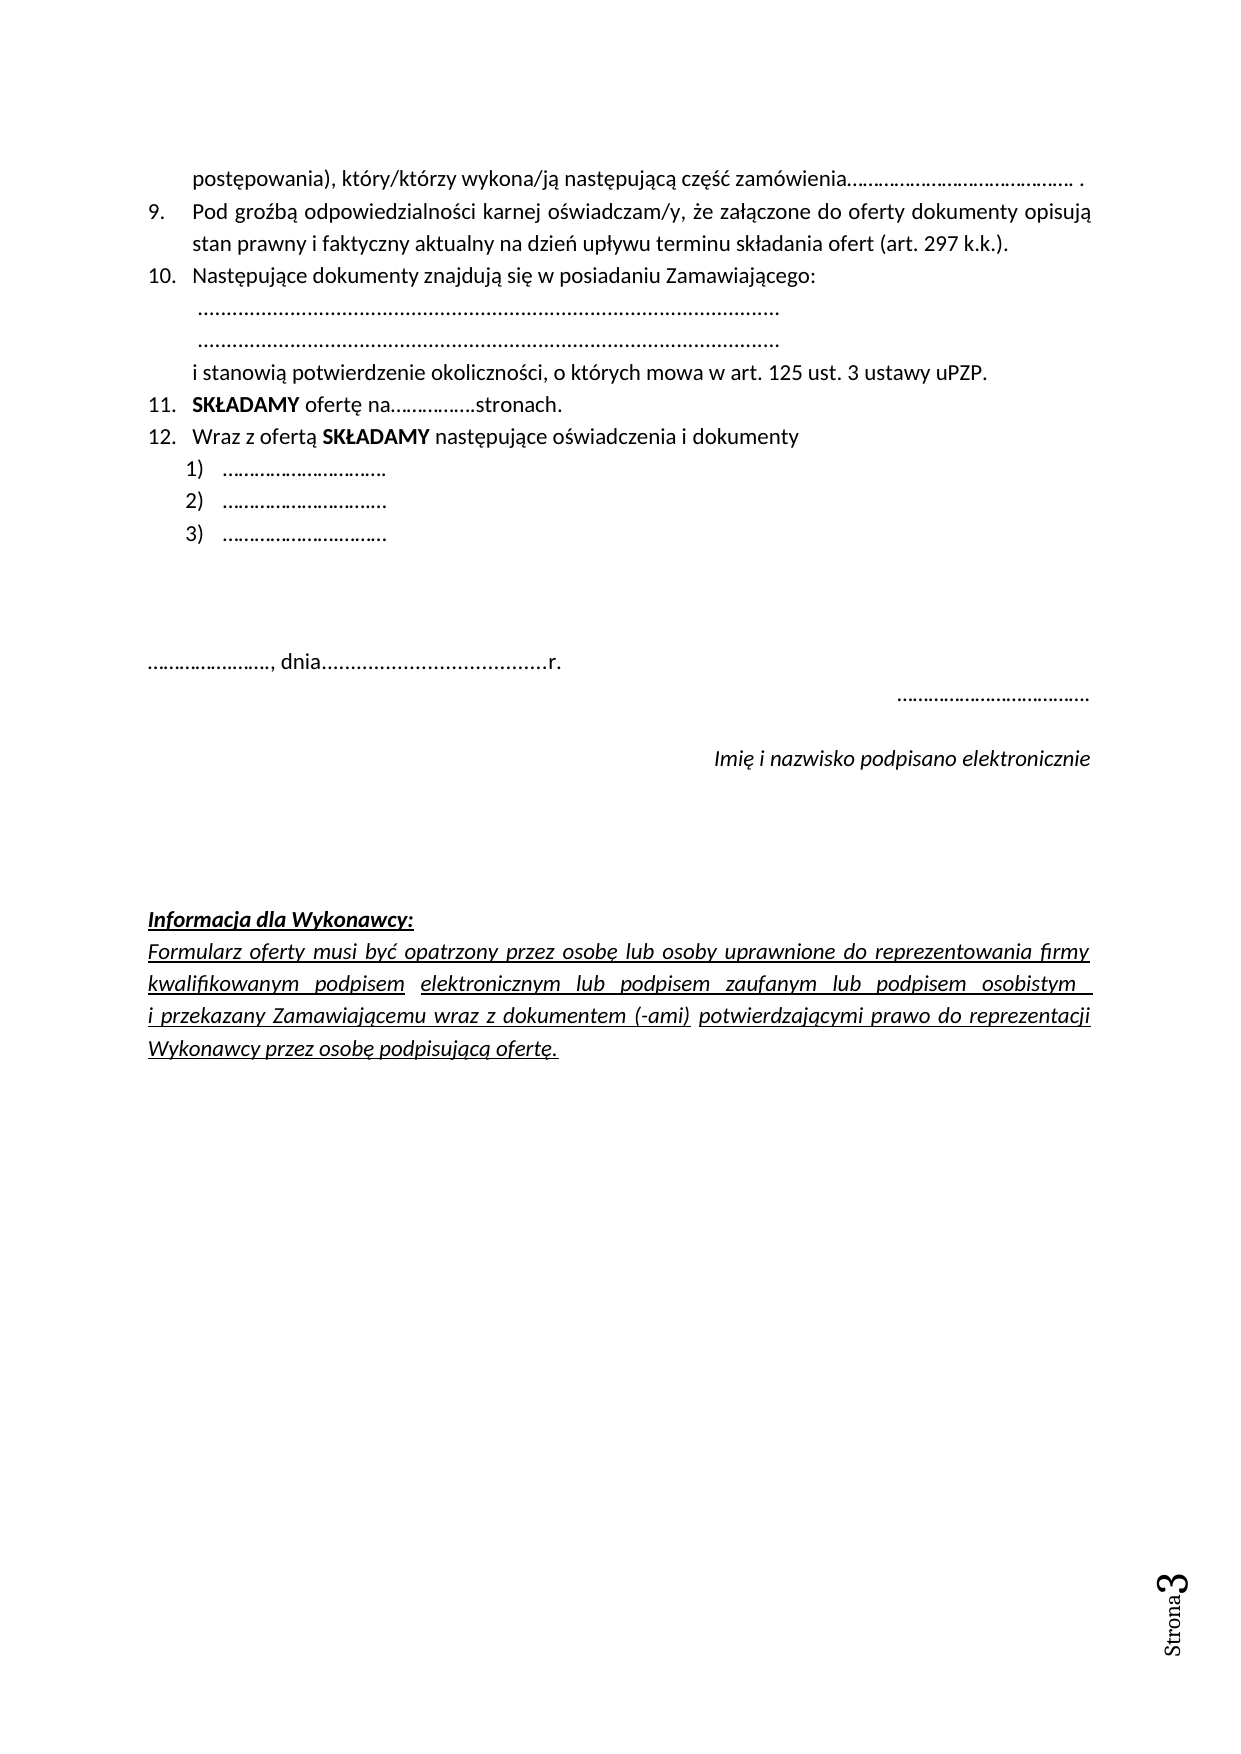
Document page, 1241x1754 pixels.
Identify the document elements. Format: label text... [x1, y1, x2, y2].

list ..................................................................................................... [192, 326, 1093, 353]
text ………………………………. [121, 679, 1093, 708]
list SKŁADAMY ofertę na…………….stronach. [148, 390, 1105, 418]
text …………….……., dnia r. [148, 647, 1105, 675]
list ………………….……… [185, 519, 1105, 547]
list …………………………. [185, 454, 1105, 482]
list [148, 164, 1105, 193]
text Formularz oferty musi być opatrzony przez osobę lub osoby uprawnione do reprezentowania firmy kwalifikowanym podpisem elektronicznym lub podpisem zaufanym lub podpisem osobistym i przekazany Zamawiającemu wraz z dokumentem (-ami) potwierdzającymi prawo do reprezentacji Wykonawcy przez osobę podpisującą ofertę. [148, 937, 1093, 1062]
list ..................................................................................................... [192, 293, 1093, 321]
list i stanowią potwierdzenie okoliczności, o których mowa w art. 125 ust. 3 ustawy uPZP. [192, 358, 1093, 386]
text Imię i nazwisko podpisano elektronicznie [332, 744, 1093, 772]
text Informacja dla Wykonawcy: [148, 905, 1105, 933]
list Następujące dokumenty znajdują się w posiadaniu Zamawiającego: [148, 261, 1093, 289]
list Pod groźbą odpowiedzialności karnej oświadczam/y, że załączone do oferty dokumenty opisują stan prawny i faktyczny aktualny na dzień upływu terminu składania ofert (art. 297 k.k.). [148, 197, 1093, 257]
list ……………………….… [185, 486, 1105, 514]
list Wraz z ofertą SKŁADAMY następujące oświadczenia i dokumenty [148, 422, 1105, 450]
